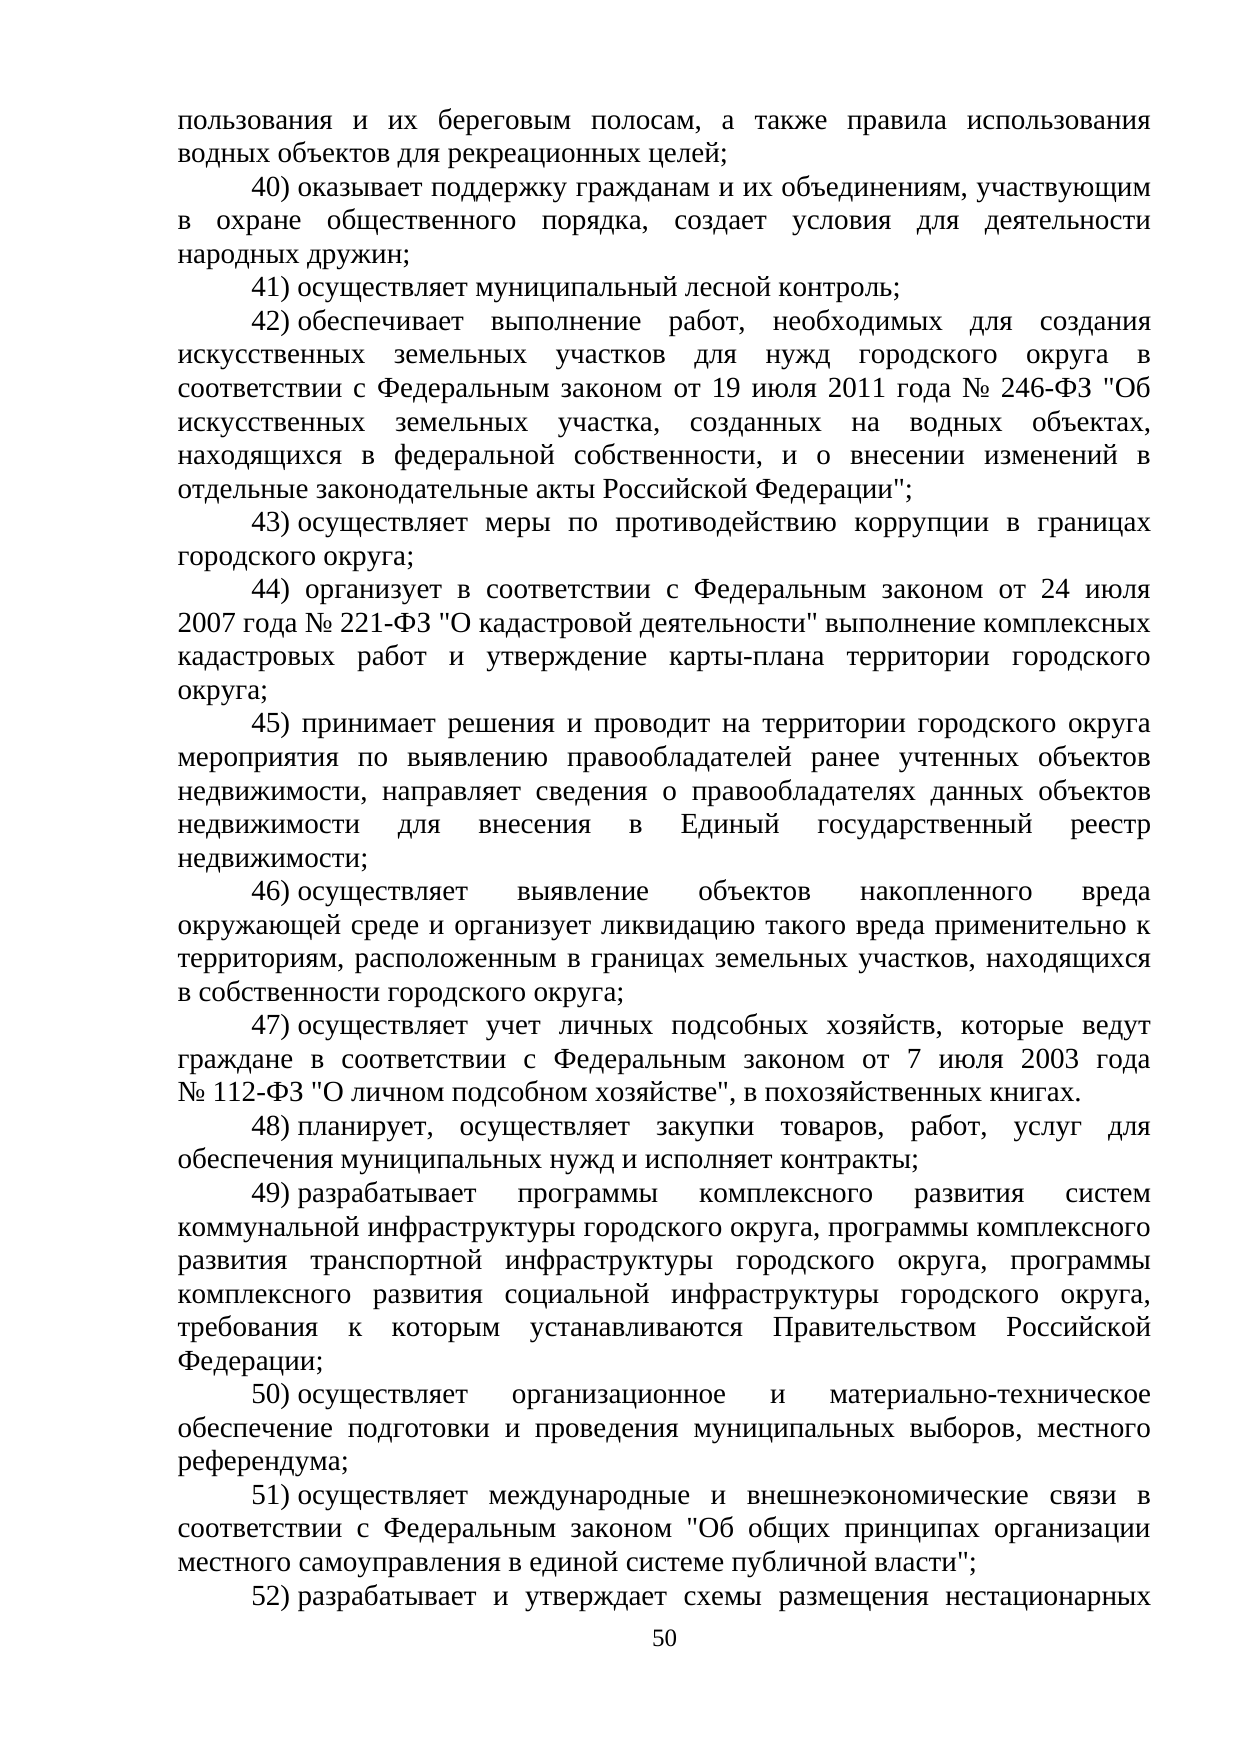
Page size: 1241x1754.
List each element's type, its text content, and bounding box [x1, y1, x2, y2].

text 43) осуществляет меры по противодействию коррупции в границах городского округа; [177, 504, 1152, 571]
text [177, 1578, 1152, 1611]
text 47) осуществляет учет личных подсобных хозяйств, которые ведут граждане в соответствии с Федеральным законом от 7 июля 2003 года № 112-ФЗ "О личном подсобном хозяйстве", в похозяйственных книгах. [177, 1007, 1152, 1108]
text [177, 102, 1152, 169]
text 51) осуществляет международные и внешнеэкономические связи в соответствии с Федеральным законом "Об общих принципах организации местного самоуправления в единой системе публичной власти"; [177, 1477, 1152, 1578]
text 40) оказывает поддержку гражданам и их объединениям, участвующим в охране общественного порядка, создает условия для деятельности народных дружин; [177, 169, 1152, 269]
text 46) осуществляет выявление объектов накопленного вреда окружающей среде и организует ликвидацию такого вреда применительно к территориям, расположенным в границах земельных участков, находящихся в собственности городского округа; [177, 873, 1152, 1007]
text 41) осуществляет муниципальный лесной контроль; [177, 269, 1152, 303]
text 50) осуществляет организационное и материально-техническое обеспечение подготовки и проведения муниципальных выборов, местного референдума; [177, 1376, 1152, 1477]
text 48) планирует, осуществляет закупки товаров, работ, услуг для обеспечения муниципальных нужд и исполняет контракты; [177, 1108, 1152, 1175]
text 44) организует в соответствии с Федеральным законом от 24 июля 2007 года № 221-ФЗ "О кадастровой деятельности" выполнение комплексных кадастровых работ и утверждение карты-плана территории городского округа; [177, 571, 1152, 706]
text 45) принимает решения и проводит на территории городского округа мероприятия по выявлению правообладателей ранее учтенных объектов недвижимости, направляет сведения о правообладателях данных объектов недвижимости для внесения в Единый государственный реестр недвижимости; [177, 706, 1152, 873]
text 42) обеспечивает выполнение работ, необходимых для создания искусственных земельных участков для нужд городского округа в соответствии с Федеральным законом от 19 июля 2011 года № 246-ФЗ "Об искусственных земельных участка, созданных на водных объектах, находящихся в федеральной собственности, и о внесении изменений в отдельные законодательные акты Российской Федерации"; [177, 303, 1152, 504]
text 49) разрабатывает программы комплексного развития систем коммунальной инфраструктуры городского округа, программы комплексного развития транспортной инфраструктуры городского округа, программы комплексного развития социальной инфраструктуры городского округа, требования к которым устанавливаются Правительством Российской Федерации; [177, 1175, 1152, 1376]
